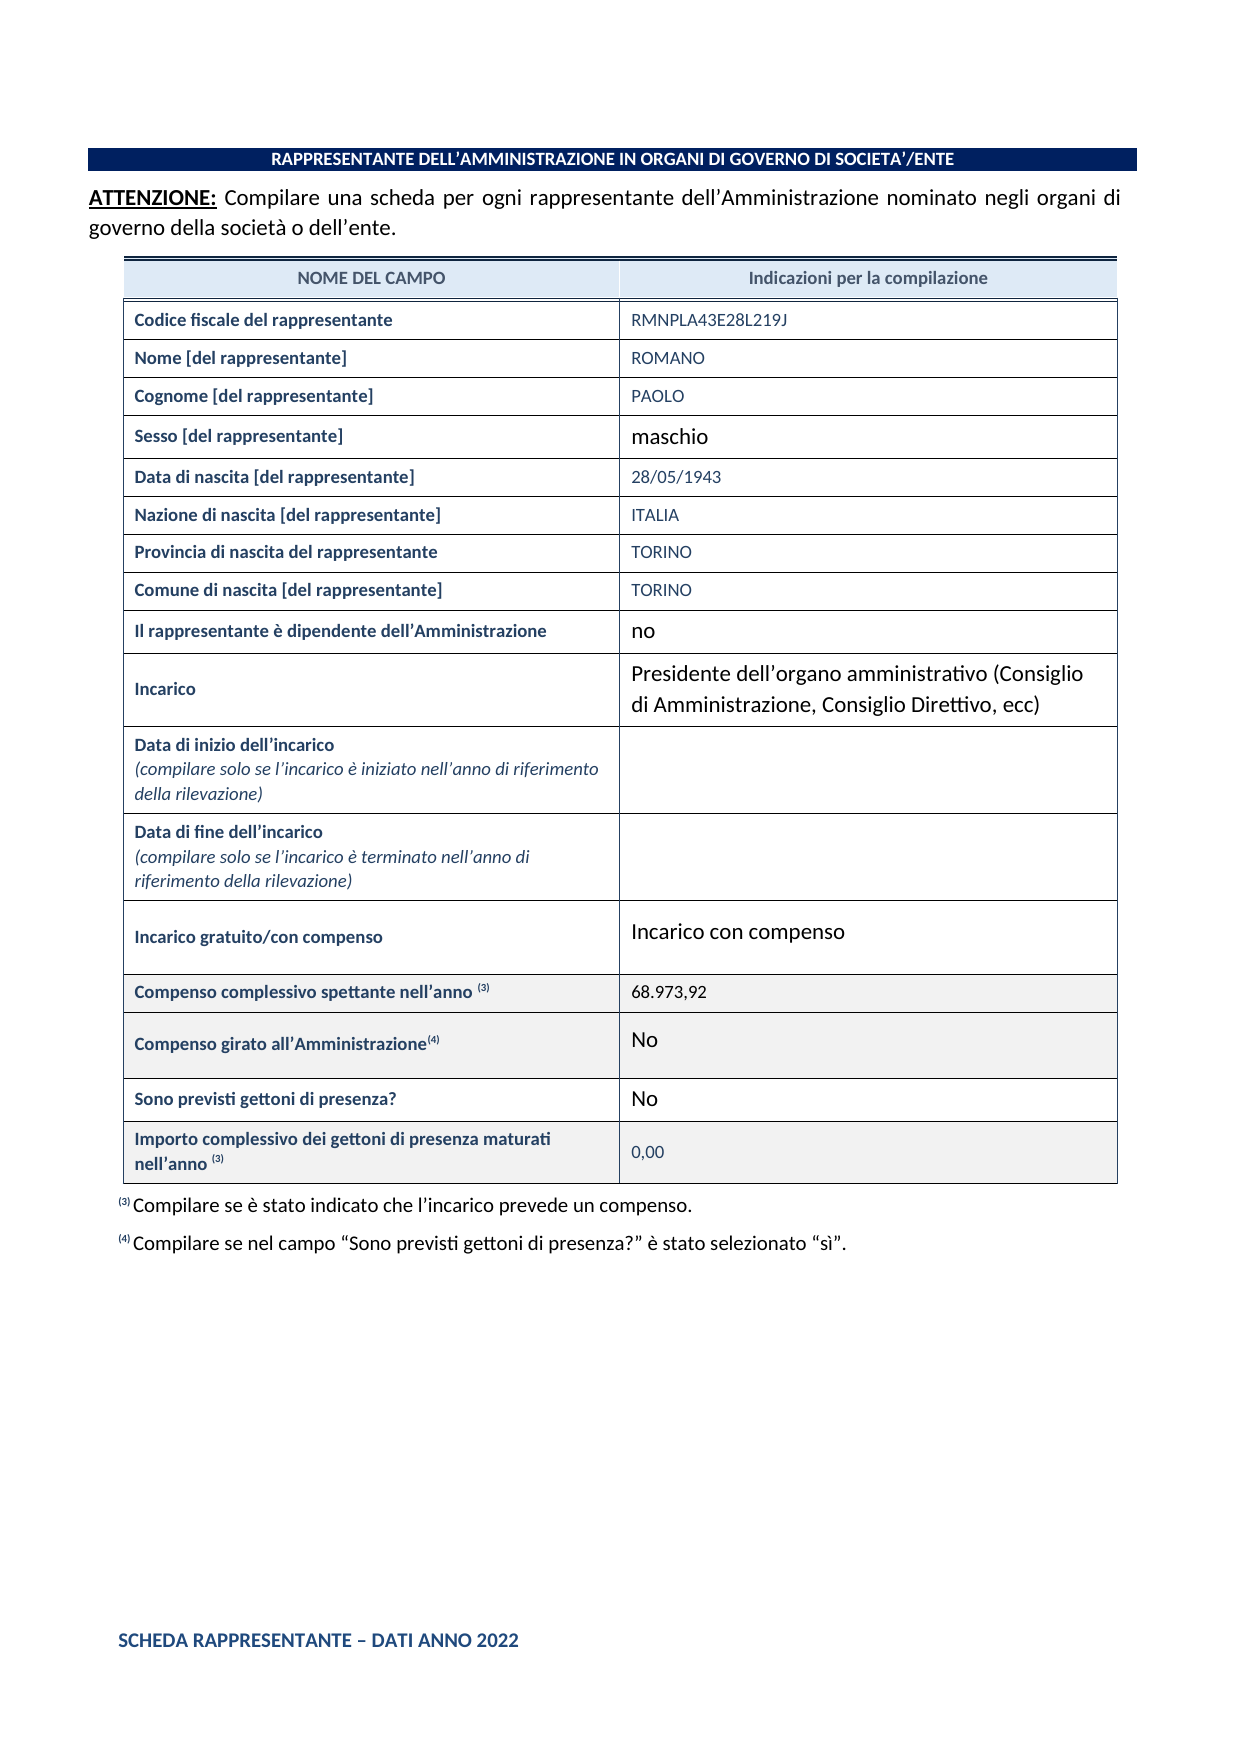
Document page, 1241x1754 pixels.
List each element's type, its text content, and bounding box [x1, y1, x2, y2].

table_cell Incarico [124, 654, 619, 726]
table_cell ROMANO [620, 340, 1117, 377]
table_header NOME DEL CAMPO [124, 261, 619, 297]
table_cell [620, 727, 1117, 813]
table_cell 28/05/1943 [620, 459, 1117, 496]
table_cell Provincia di nascita del rappresentante [124, 535, 619, 572]
table_cell Cognome [del rappresentante] [124, 378, 619, 415]
table_cell RMNPLA43E28L219J [620, 302, 1117, 339]
table_cell TORINO [620, 573, 1117, 609]
table_cell TORINO [620, 535, 1117, 572]
table_cell PAOLO [620, 378, 1117, 415]
text (3) Compilare se è stato indicato che l’incarico prevede un compenso. [118, 1193, 1122, 1218]
text ATTENZIONE: Compilare una scheda per ogni rappresentante dell’Amministrazione nominato negli organi di governo della società o dell’ente. [88, 183, 1122, 241]
table_cell ITALIA [620, 497, 1117, 534]
table_cell Il rappresentante è dipendente dell’Amministrazione [124, 611, 619, 653]
text RAPPRESENTANTE DELL’AMMINISTRAZIONE IN ORGANI DI GOVERNO DI SOCIETA’/ENTE [88, 148, 1137, 171]
table_cell Sesso [del rappresentante] [124, 416, 619, 458]
table_cell 0,00 [620, 1122, 1117, 1183]
table_cell Data di inizio dell’incarico (compilare solo se l’incarico è iniziato nell’anno di riferimento della rilevazione) [124, 727, 619, 813]
table_cell Compenso complessivo spettante nell’anno (3) [124, 975, 619, 1012]
table_cell Importo complessivo dei gettoni di presenza maturati nell’anno (3) [124, 1122, 619, 1183]
table_cell Codice fiscale del rappresentante [124, 302, 619, 339]
table_cell Nazione di nascita [del rappresentante] [124, 497, 619, 534]
table_header Indicazioni per la compilazione [620, 261, 1117, 297]
table_cell 68.973,92 [620, 975, 1117, 1012]
table_cell [620, 814, 1117, 900]
text (4) Compilare se nel campo “Sono previsti gettoni di presenza?” è stato selezionato “sì”. [118, 1231, 1122, 1256]
table_cell Compenso girato all’Amministrazione(4) [124, 1013, 619, 1078]
table_cell Comune di nascita [del rappresentante] [124, 573, 619, 609]
table_cell Data di nascita [del rappresentante] [124, 459, 619, 496]
table_cell Incarico gratuito/con compenso [124, 901, 619, 974]
table_cell Data di fine dell’incarico (compilare solo se l’incarico è terminato nell’anno di riferimento della rilevazione) [124, 814, 619, 900]
table_cell Sono previsti gettoni di presenza? [124, 1079, 619, 1121]
table_cell Nome [del rappresentante] [124, 340, 619, 377]
